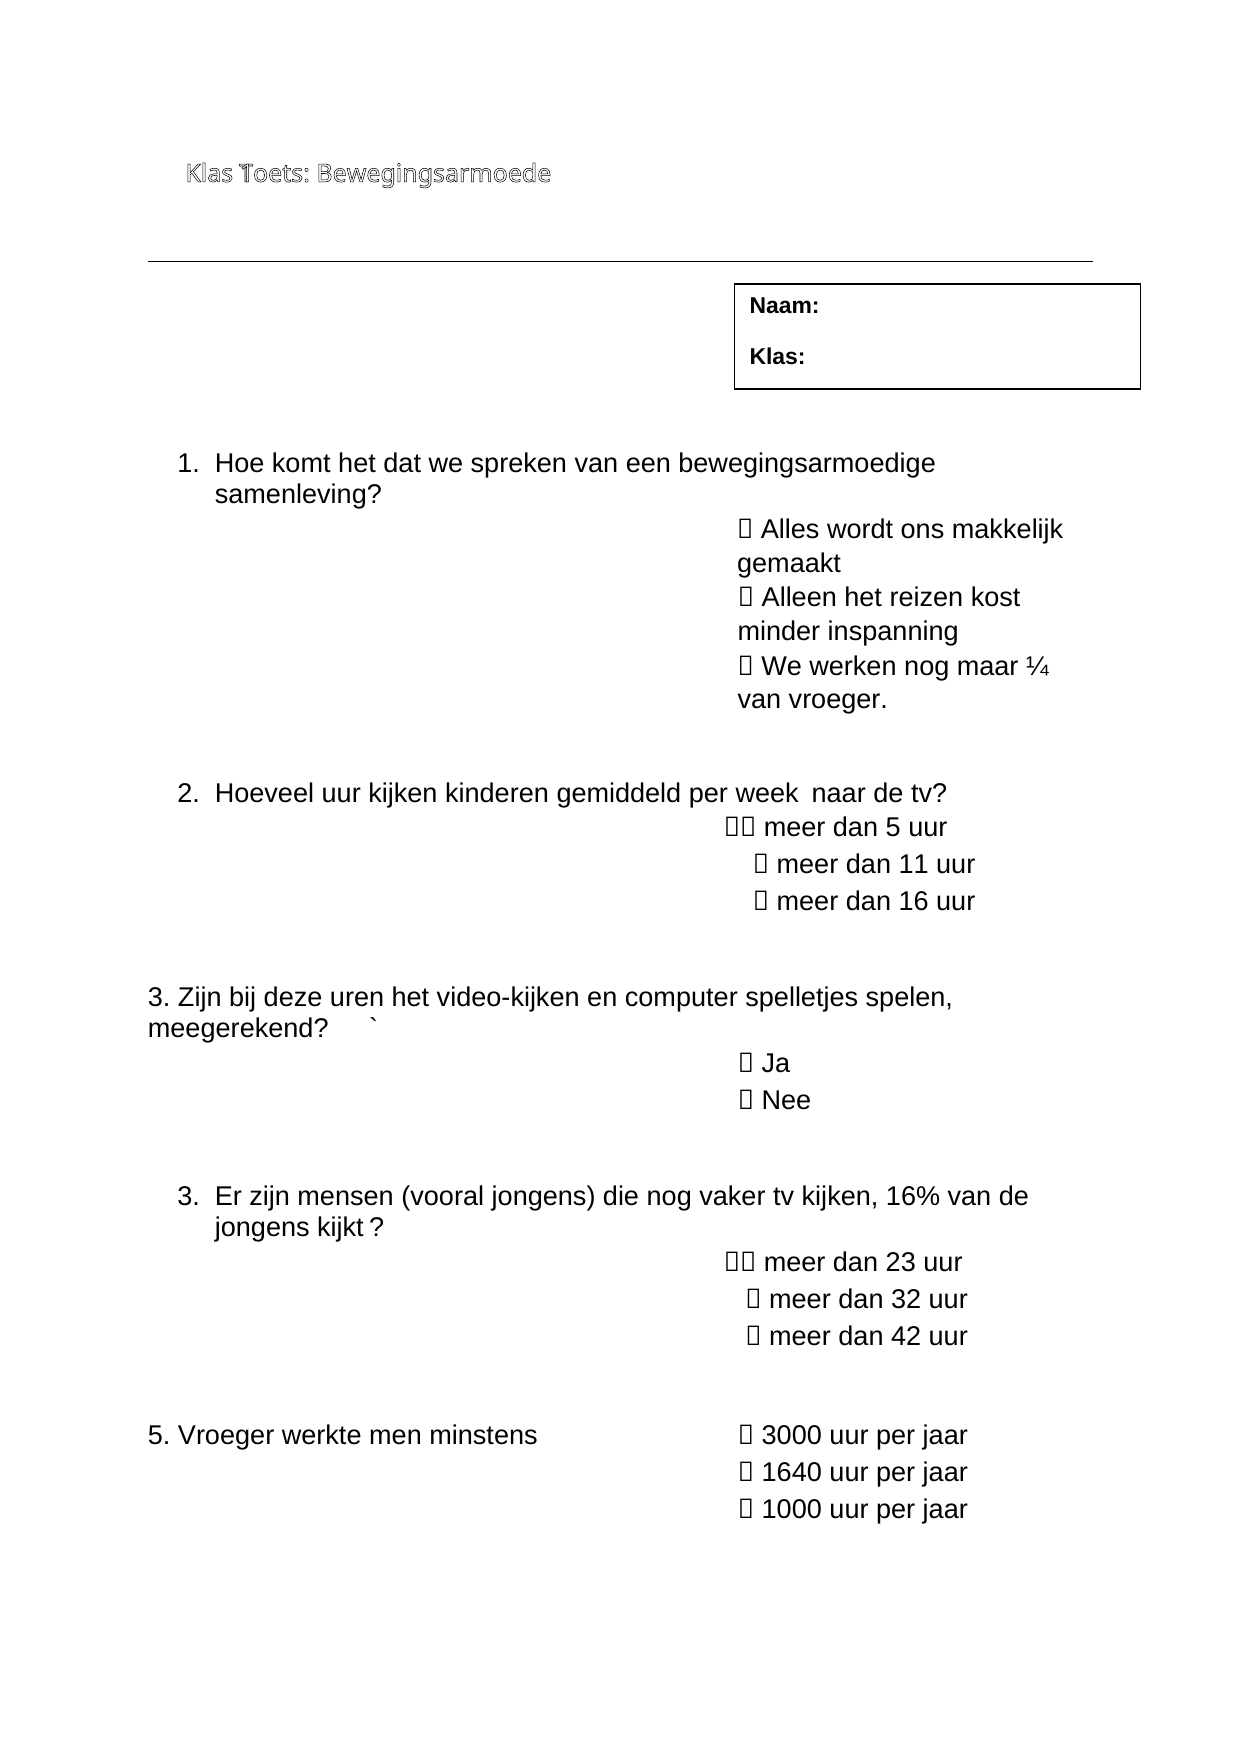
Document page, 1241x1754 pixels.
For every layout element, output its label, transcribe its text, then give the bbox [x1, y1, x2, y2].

text  meer dan 23 uur [723, 1242, 1093, 1279]
text  Alleen het reizen kost minder inspanning [148, 578, 1093, 646]
text  1640 uur per jaar [148, 1452, 1093, 1489]
text  meer dan 42 uur [148, 1316, 1093, 1353]
text  meer dan 11 uur [148, 845, 1093, 882]
text  meer dan 5 uur [723, 808, 1093, 845]
list Er zijn mensen (vooral jongens) die nog vaker tv kijken, 16% van de jongens kijkt ? [177, 1180, 1093, 1242]
text  Alles wordt ons makkelijk gemaakt [737, 510, 1093, 578]
text  1000 uur per jaar [148, 1489, 1093, 1526]
text  Nee [148, 1080, 1093, 1117]
text  Ja [664, 1043, 1093, 1080]
text 3. Zijn bij deze uren het video-kijken en computer spelletjes spelen, meegerekend? ` [148, 981, 1093, 1043]
text  meer dan 16 uur [148, 882, 1093, 918]
text 5. Vroeger werkte men minstens  3000 uur per jaar [148, 1415, 1093, 1452]
text  We werken nog maar ¼ van vroeger. [737, 646, 1093, 714]
list Hoe komt het dat we spreken van een bewegingsarmoedige samenleving? [177, 447, 1093, 510]
text  meer dan 32 uur [148, 1279, 1093, 1316]
list Hoeveel uur kijken kinderen gemiddeld per week naar de tv? [177, 777, 1093, 808]
